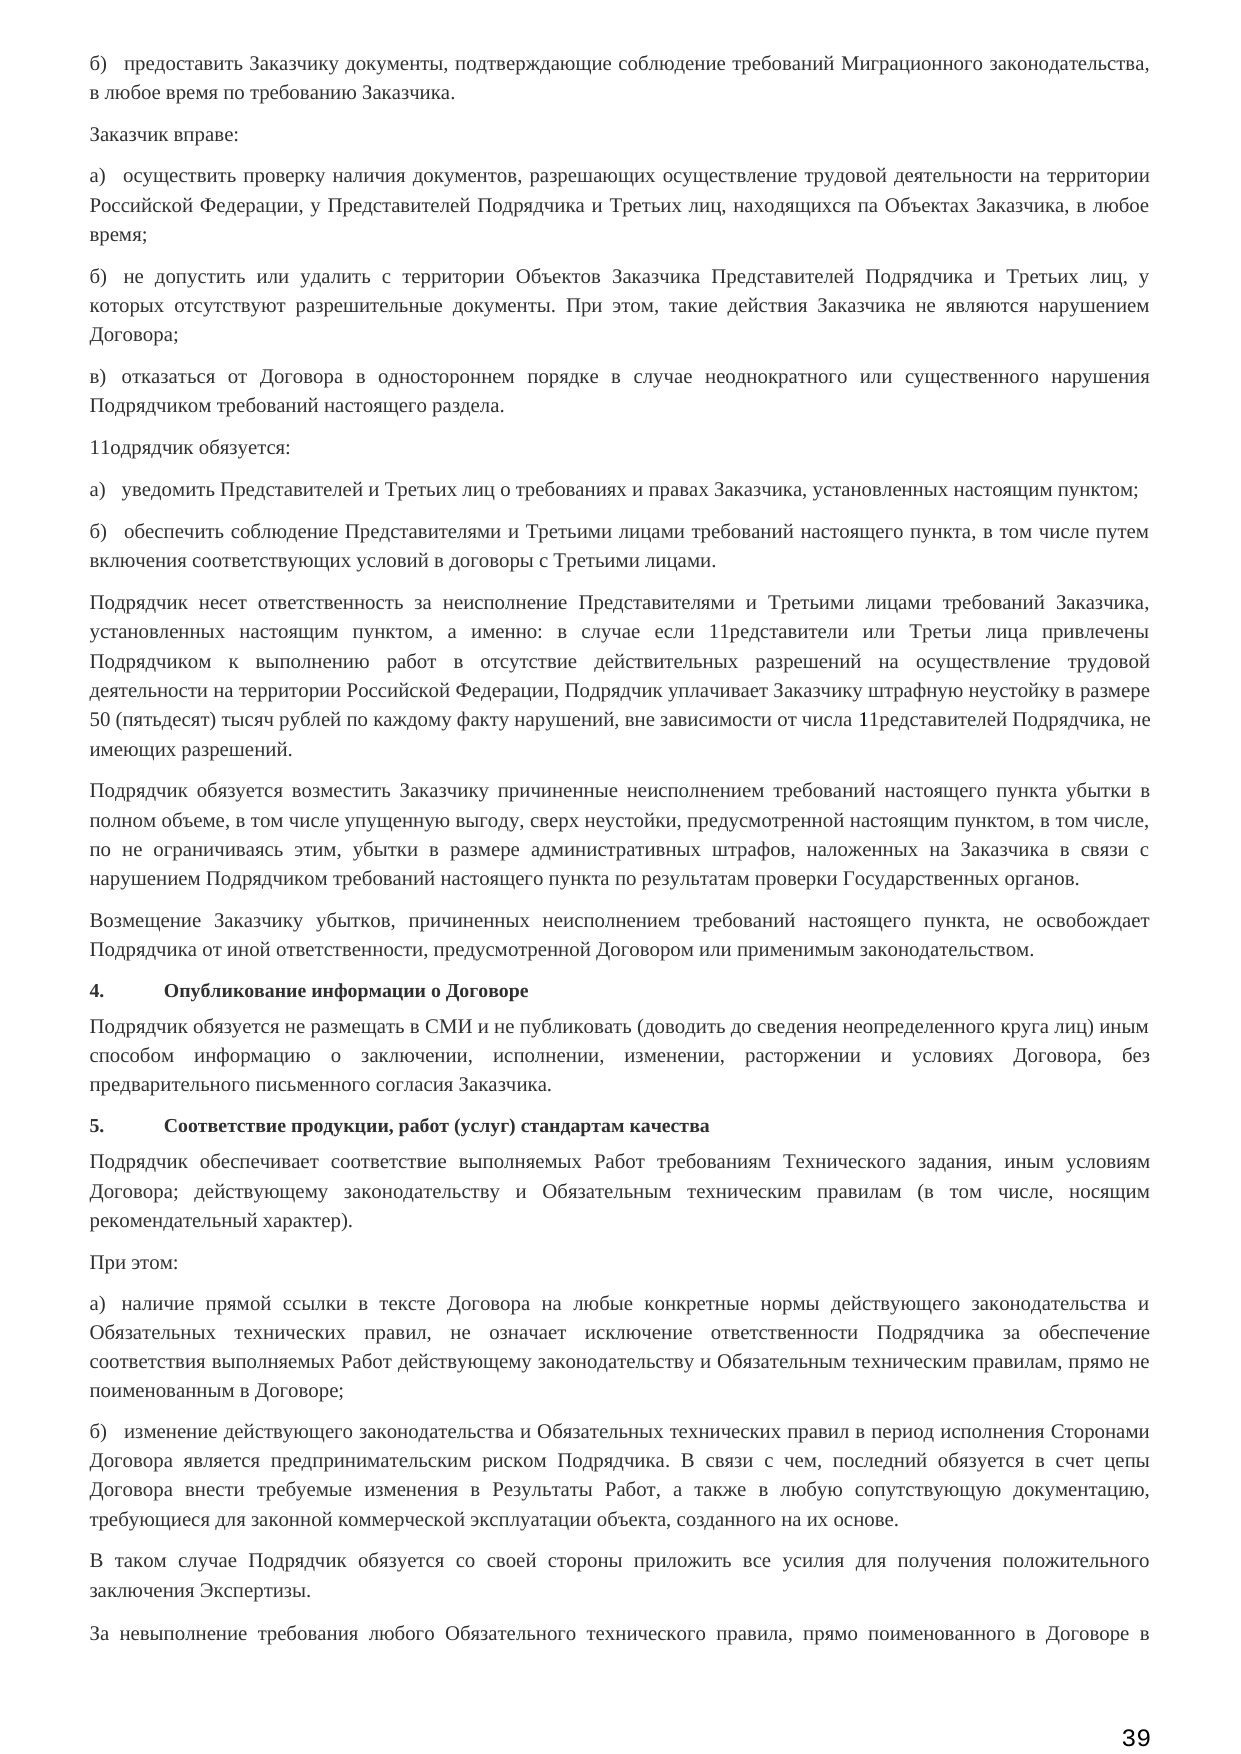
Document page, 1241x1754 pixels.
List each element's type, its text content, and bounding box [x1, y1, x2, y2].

list предоставить Заказчику документы, подтверждающие соблюдение требований Миграционного законодательства, в любое время по требованию Заказчика. [89, 50, 1151, 104]
list Соответствие продукции, работ (услуг) стандартам качества [89, 1114, 1151, 1137]
text Подрядчик обязуется возместить Заказчику причиненные неисполнением требований настоящего пункта убытки в полном объеме, в том числе упущенную выгоду, сверх неустойки, предусмотренной настоящим пунктом, в том числе, по не ограничиваясь этим, убытки в размере административных штрафов, наложенных на Заказчика в связи с нарушением Подрядчиком требований настоящего пункта по результатам проверки Государственных органов. [89, 778, 1151, 890]
list не допустить или удалить с территории Объектов Заказчика Представителей Подрядчика и Третьих лиц, у которых отсутствуют разрешительные документы. При этом, такие действия Заказчика не являются нарушением Договора; [89, 263, 1151, 346]
text Подрядчик обеспечивает соответствие выполняемых Работ требованиям Технического задания, иным условиям Договора; действующему законодательству и Обязательным техническим правилам (в том числе, носящим рекомендательный характер). [89, 1149, 1151, 1232]
list осуществить проверку наличия документов, разрешающих осуществление трудовой деятельности на территории Российской Федерации, у Представителей Подрядчика и Третьих лиц, находящихся па Объектах Заказчика, в любое время; [89, 163, 1151, 246]
text В таком случае Подрядчик обязуется со своей стороны приложить все усилия для получения положительного заключения Экспертизы. [89, 1548, 1151, 1602]
text Подрядчик несет ответственность за неисполнение Представителями и Третьими лицами требований Заказчика, установленных настоящим пунктом, а именно: в случае если 11редставители или Третьи лица привлечены Подрядчиком к выполнению работ в отсутствие действительных разрешений на осуществление трудовой деятельности на территории Российской Федерации, Подрядчик уплачивает Заказчику штрафную неустойку в размере 50 (пятьдесят) тысяч рублей по каждому факту нарушений, вне зависимости от числа 11редставителей Подрядчика, не имеющих разрешений. [89, 590, 1151, 761]
list наличие прямой ссылки в тексте Договора на любые конкретные нормы действующего законодательства и Обязательных технических правил, не означает исключение ответственности Подрядчика за обеспечение соответствия выполняемых Работ действующему законодательству и Обязательным техническим правилам, прямо не поименованным в Договоре; [89, 1291, 1151, 1402]
text Подрядчик обязуется не размещать в СМИ и не публиковать (доводить до сведения неопределенного круга лиц) иным способом информацию о заключении, исполнении, изменении, расторжении и условиях Договора, без предварительного письменного согласия Заказчика. [89, 1014, 1151, 1096]
text Заказчик вправе: [89, 121, 1151, 146]
text 11одрядчик обязуется: [89, 435, 1151, 459]
list уведомить Представителей и Третьих лиц о требованиях и правах Заказчика, установленных настоящим пунктом; [89, 477, 1151, 501]
list изменение действующего законодательства и Обязательных технических правил в период исполнения Сторонами Договора является предпринимательским риском Подрядчика. В связи с чем, последний обязуется в счет цепы Договора внести требуемые изменения в Результаты Работ, а также в любую сопутствующую документацию, требующиеся для законной коммерческой эксплуатации объекта, созданного на их основе. [89, 1419, 1151, 1531]
list обеспечить соблюдение Представителями и Третьими лицами требований настоящего пункта, в том числе путем включения соответствующих условий в договоры с Третьими лицами. [89, 519, 1151, 572]
list отказаться от Договора в одностороннем порядке в случае неоднократного или существенного нарушения Подрядчиком требований настоящего раздела. [89, 364, 1151, 417]
list Опубликование информации о Договоре [89, 979, 1151, 1002]
text Возмещение Заказчику убытков, причиненных неисполнением требований настоящего пункта, не освобождает Подрядчика от иной ответственности, предусмотренной Договором или применимым законодательством. [89, 908, 1151, 961]
text При этом: [89, 1249, 1151, 1274]
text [89, 1621, 1151, 1644]
